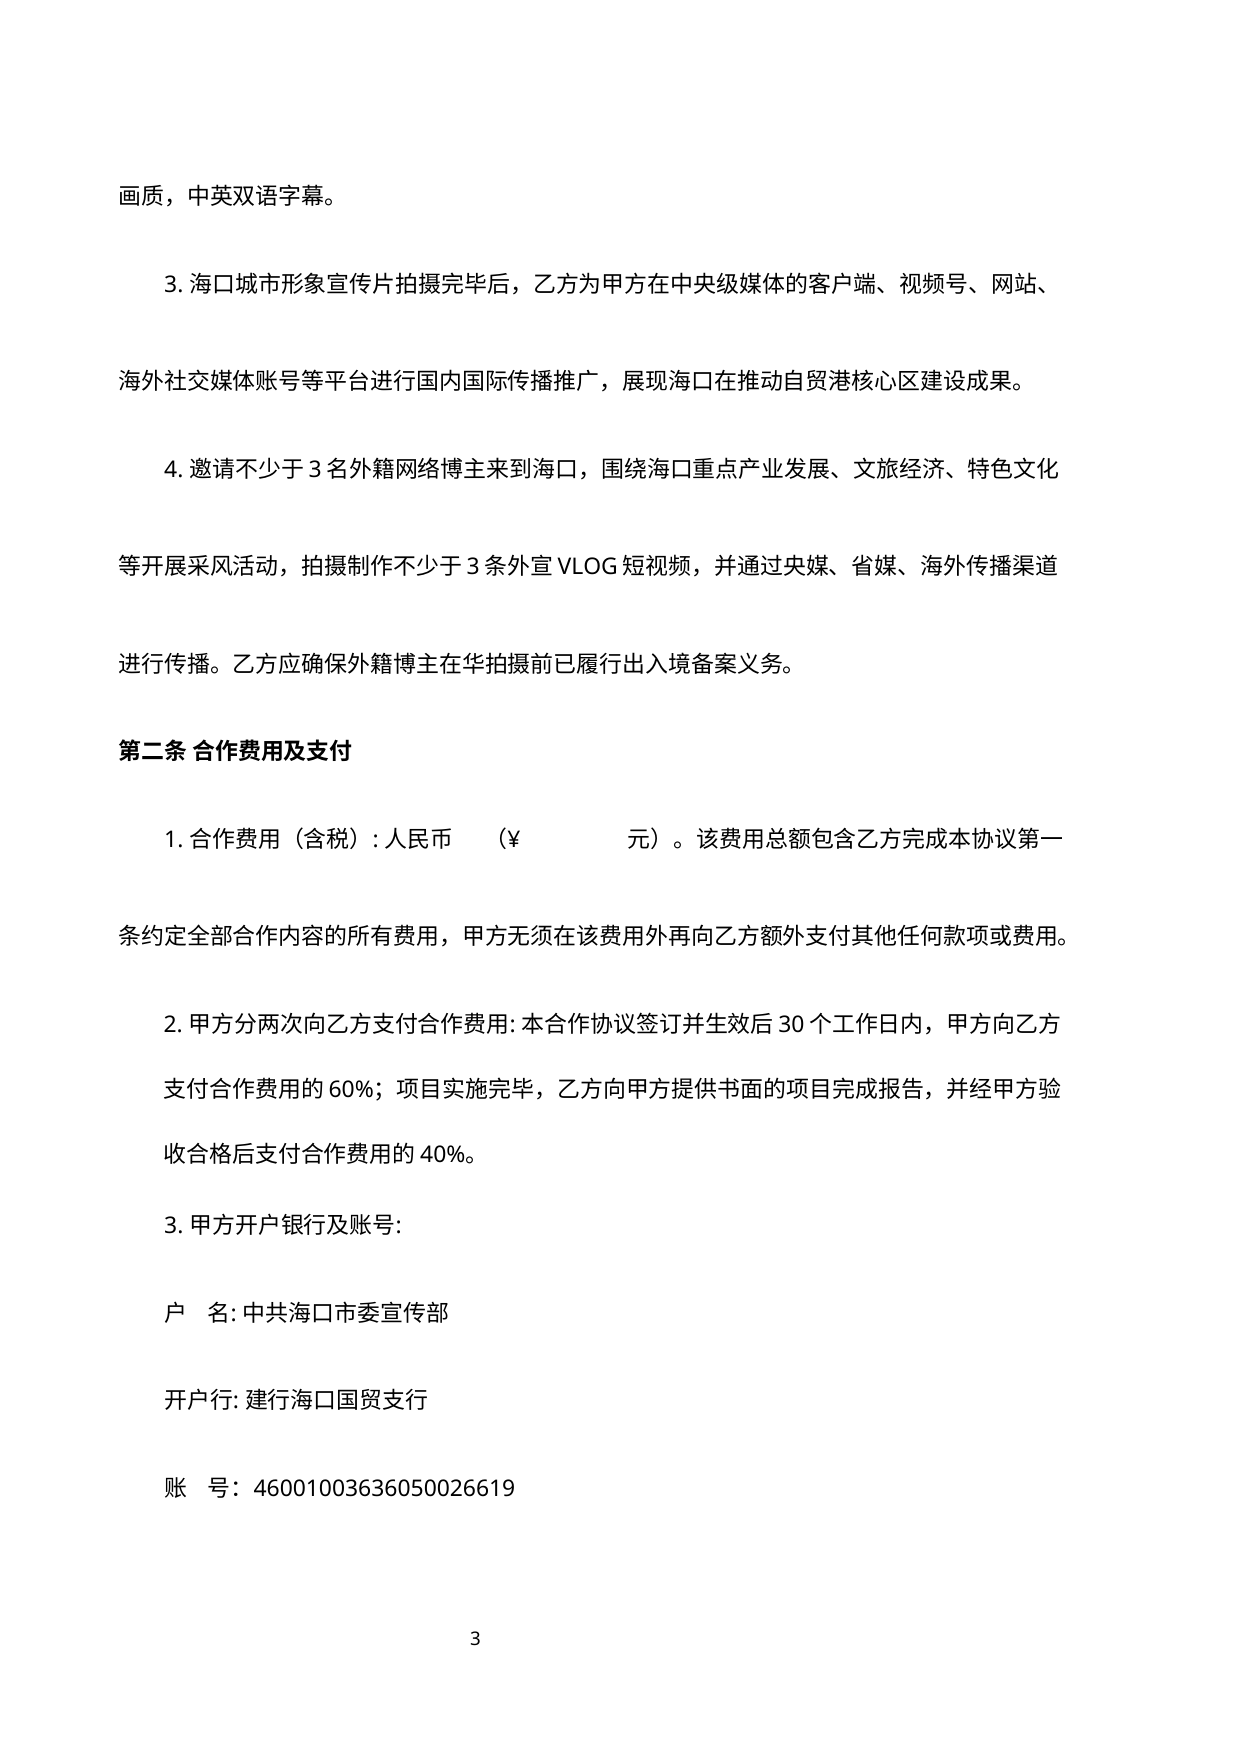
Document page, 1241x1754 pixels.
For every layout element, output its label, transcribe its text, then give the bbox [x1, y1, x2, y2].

text 第二条 合作费用及支付 [118, 717, 1076, 782]
text 4. 邀请不少于3名外籍网络博主来到海口，围绕海口重点产业发展、文旅经济、特色文化等开展采风活动，拍摄制作不少于3条外宣VLOG短视频，并通过央媒、省媒、海外传播渠道进行传播。乙方应确保外籍博主在华拍摄前已履行出入境备案义务。 [118, 435, 1076, 695]
text 3. 甲方开户银行及账号: [118, 1191, 1076, 1256]
text 开户行: 建行海口国贸支行 [118, 1366, 1076, 1431]
text 3. 海口城市形象宣传片拍摄完毕后，乙方为甲方在中央级媒体的客户端、视频号、网站、海外社交媒体账号等平台进行国内国际传播推广，展现海口在推动自贸港核心区建设成果。 [118, 249, 1076, 412]
text 账 号：46001003636050026619 [118, 1454, 1076, 1519]
text 1. 合作费用（含税）: 人民币 （¥ 元）。该费用总额包含乙方完成本协议第一条约定全部合作内容的所有费用，甲方无须在该费用外再向乙方额外支付其他任何款项或费用。 [118, 805, 1076, 967]
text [118, 162, 1076, 227]
text 户 名: 中共海口市委宣传部 [118, 1279, 1076, 1344]
text 2. 甲方分两次向乙方支付合作费用: 本合作协议签订并生效后30个工作日内，甲方向乙方支付合作费用的60%；项目实施完毕，乙方向甲方提供书面的项目完成报告，并经甲方验收合格后支付合作费用的40%。 [163, 990, 1076, 1185]
